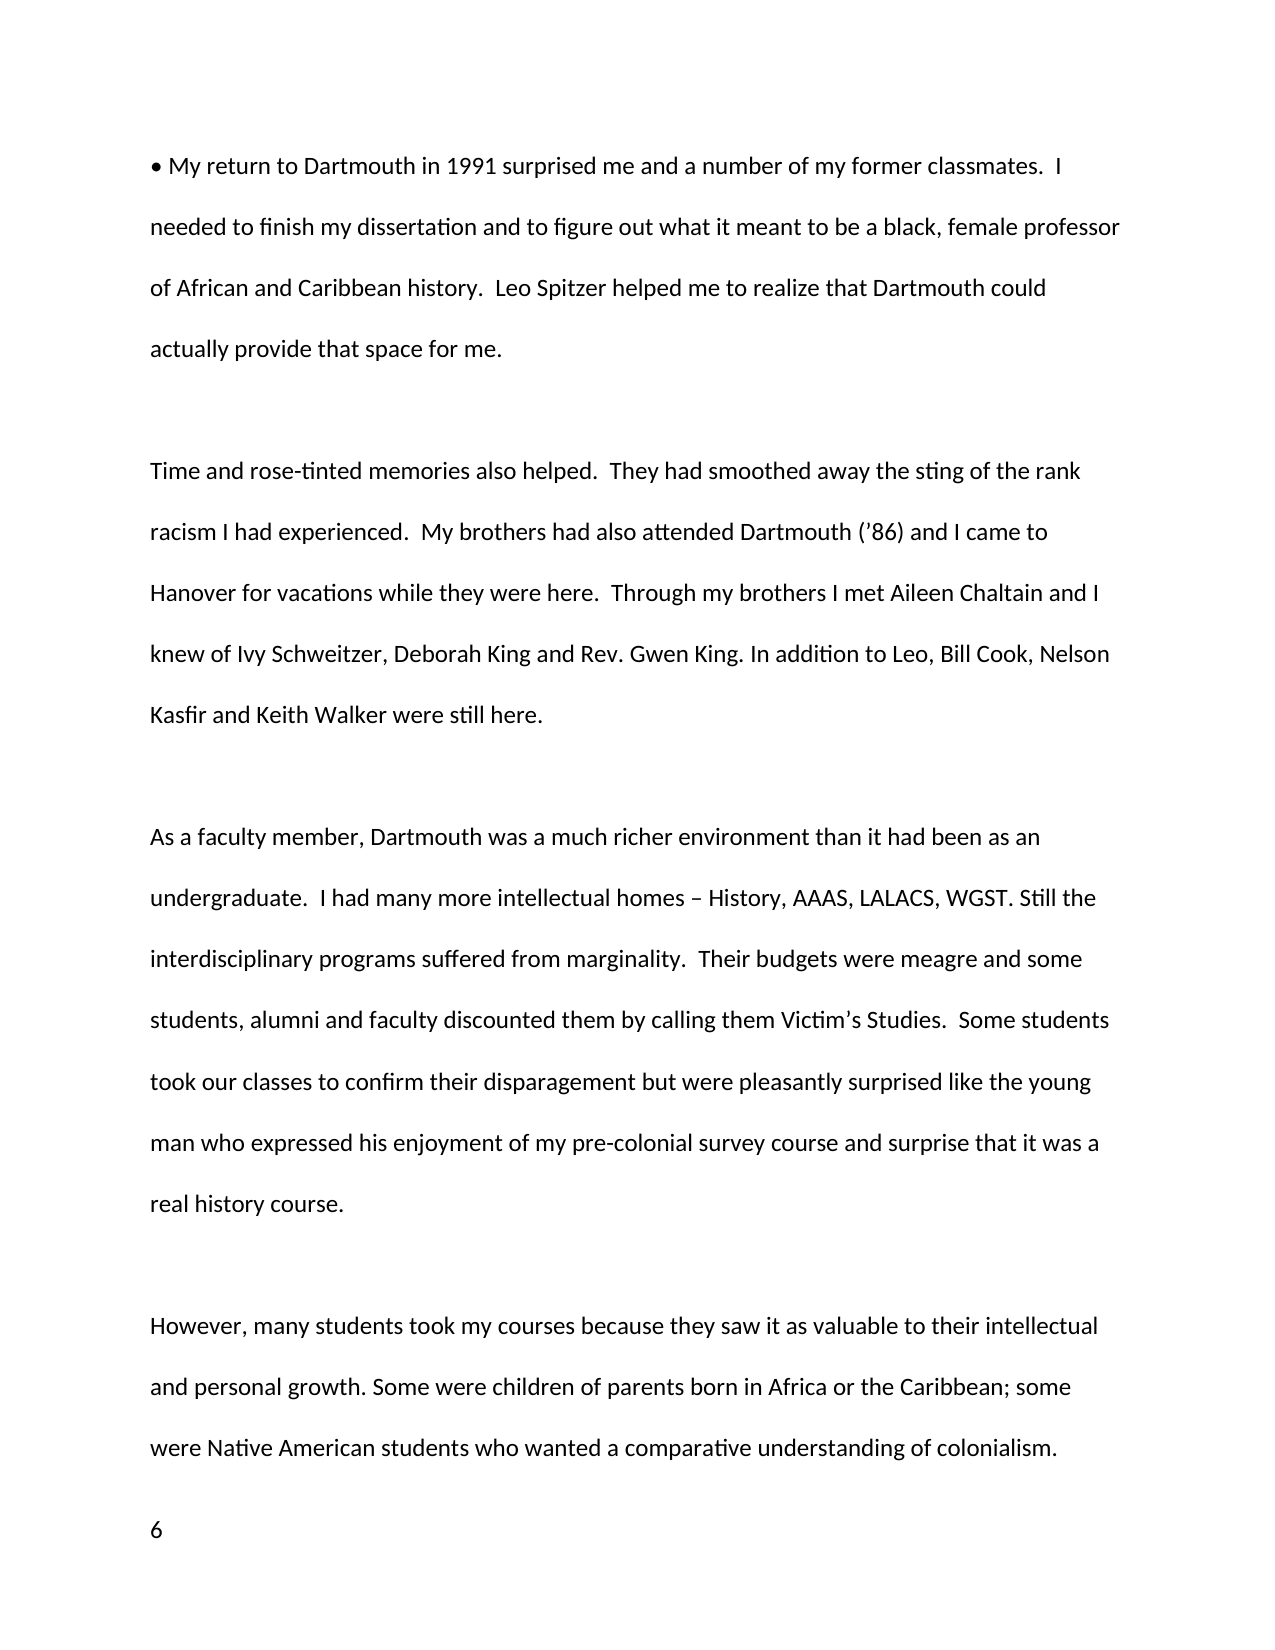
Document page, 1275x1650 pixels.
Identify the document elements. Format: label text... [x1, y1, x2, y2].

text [150, 1310, 1125, 1462]
text Time and rose-tinted memories also helped. They had smoothed away the sting of the rank racism I had experienced. My brothers had also attended Dartmouth (’86) and I came to Hanover for vacations while they were here. Through my brothers I met Aileen Chaltain and I knew of Ivy Schweitzer, Deborah King and Rev. Gwen King. In addition to Leo, Bill Cook, Nelson Kasfir and Keith Walker were still here. [150, 455, 1125, 730]
text As a faculty member, Dartmouth was a much richer environment than it had been as an undergraduate. I had many more intellectual homes – History, AAAS, LALACS, WGST. Still the interdisciplinary programs suffered from marginality. Their budgets were meagre and some students, alumni and faculty discounted them by calling them Victim’s Studies. Some students took our classes to confirm their disparagement but were pleasantly surprised like the young man who expressed his enjoyment of my pre-colonial survey course and surprise that it was a real history course. [150, 821, 1125, 1218]
text • My return to Dartmouth in 1991 surprised me and a number of my former classmates. I needed to finish my dissertation and to figure out what it meant to be a black, female professor of African and Caribbean history. Leo Spitzer helped me to realize that Dartmouth could actually provide that space for me. [150, 150, 1125, 364]
